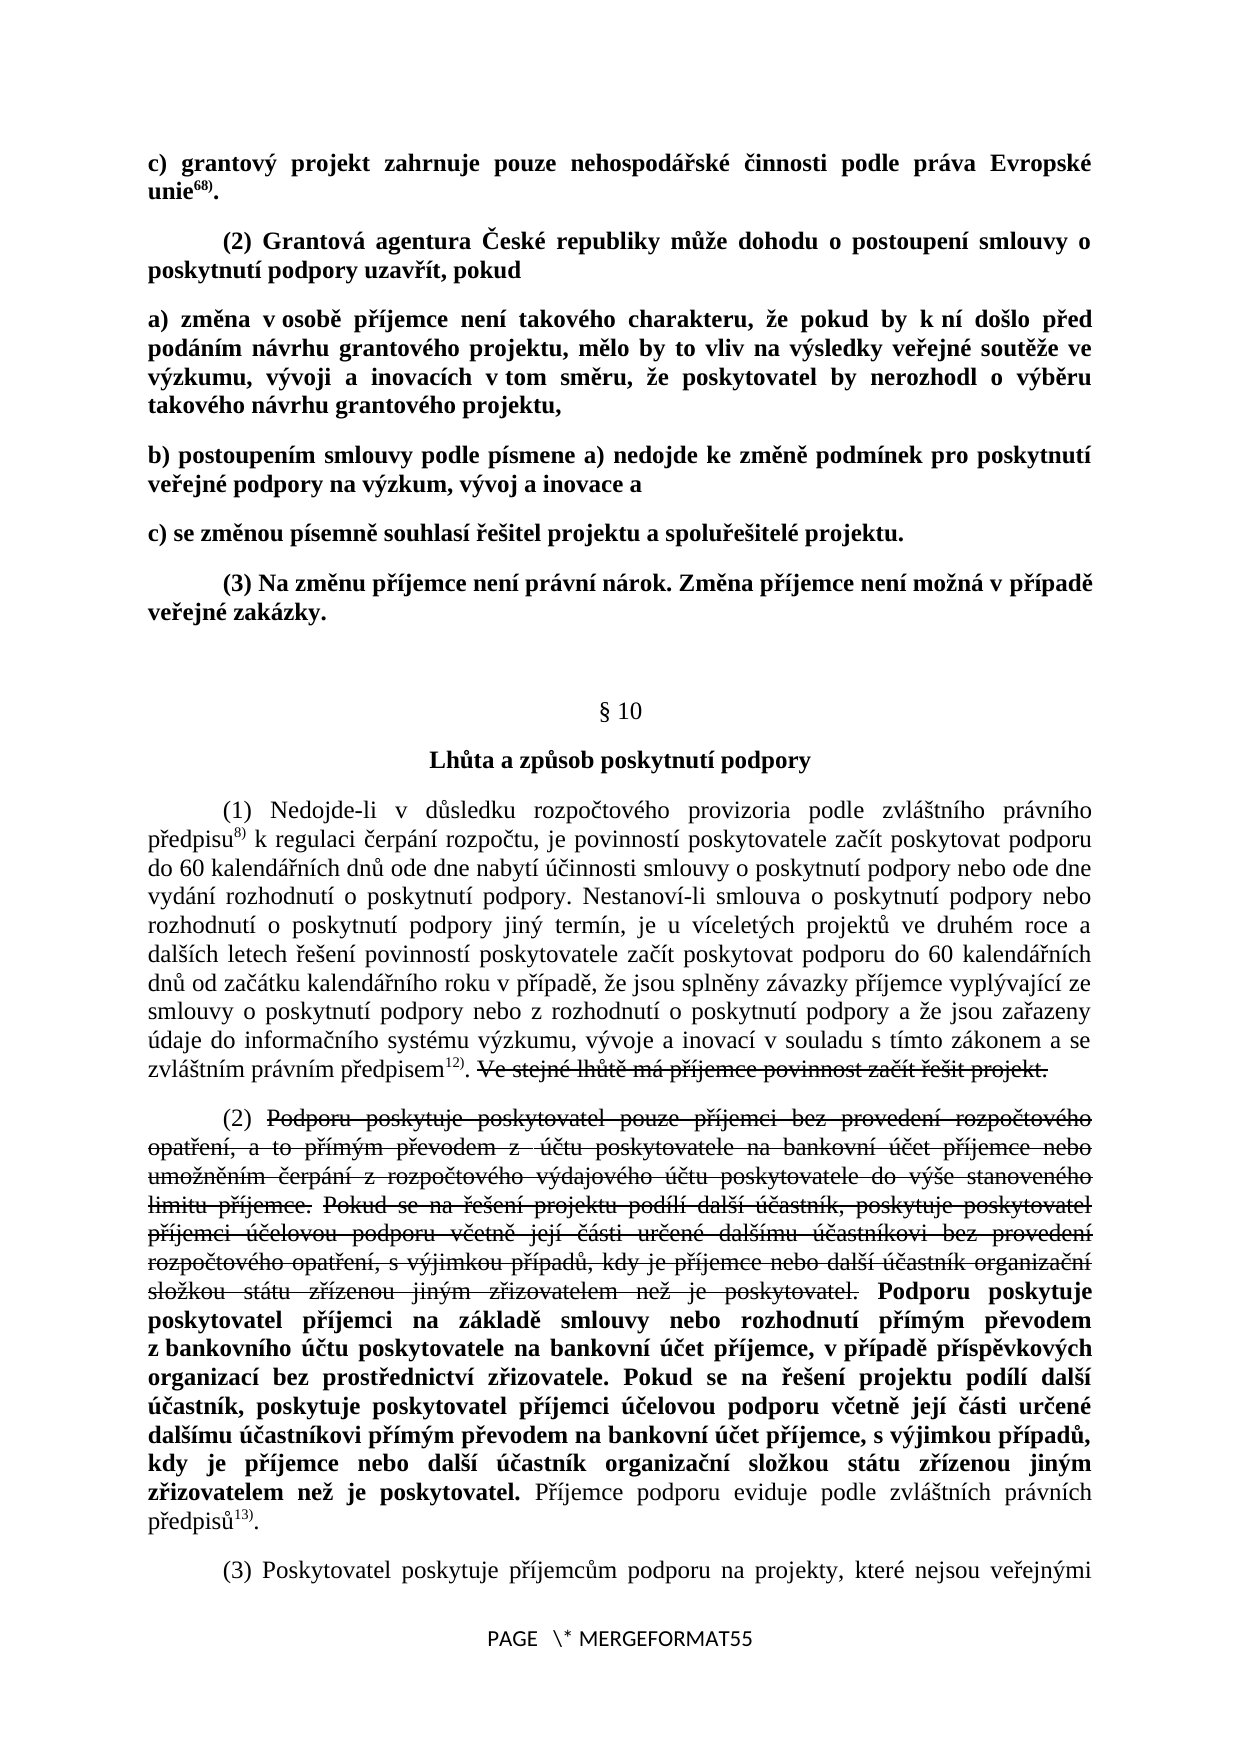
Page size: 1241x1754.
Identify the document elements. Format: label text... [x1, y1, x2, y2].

text (1) Nedojde-li v důsledku rozpočtového provizoria podle zvláštního právního předpisu8) k regulaci čerpání rozpočtu, je povinností poskytovatele začít poskytovat podporu do 60 kalendářních dnů ode dne nabytí účinnosti smlouvy o poskytnutí podpory nebo ode dne vydání rozhodnutí o poskytnutí podpory. Nestanoví-li smlouva o poskytnutí podpory nebo rozhodnutí o poskytnutí podpory jiný termín, je u víceletých projektů ve druhém roce a dalších letech řešení povinností poskytovatele začít poskytovat podporu do 60 kalendářních dnů od začátku kalendářního roku v případě, že jsou splněny závazky příjemce vyplývající ze smlouvy o poskytnutí podpory nebo z rozhodnutí o poskytnutí podpory a že jsou zařazeny údaje do informačního systému výzkumu, vývoje a inovací v souladu s tímto zákonem a se zvláštním právním předpisem12). Ve stejné lhůtě má příjemce povinnost začít řešit projekt. [148, 795, 1092, 1083]
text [148, 1556, 1092, 1584]
text c) grantový projekt zahrnuje pouze nehospodářské činnosti podle práva Evropské unie68). [148, 148, 1092, 205]
text (3) Na změnu příjemce není právní nárok. Změna příjemce není možná v případě veřejné zakázky. [148, 568, 1092, 626]
text (2) Grantová agentura České republiky může dohodu o postoupení smlouvy o poskytnutí podpory uzavřít, pokud [148, 226, 1092, 283]
text (2) Podporu poskytuje poskytovatel pouze příjemci bez provedení rozpočtového opatření, a to přímým převodem z účtu poskytovatele na bankovní účet příjemce nebo umožněním čerpání z rozpočtového výdajového účtu poskytovatele do výše stanoveného limitu příjemce. Pokud se na řešení projektu podílí další účastník, poskytuje poskytovatel příjemci účelovou podporu včetně její části určené dalšímu účastníkovi bez provedení rozpočtového opatření, s výjimkou případů, kdy je příjemce nebo další účastník organizační složkou státu zřízenou jiným zřizovatelem než je poskytovatel. Podporu poskytuje poskytovatel příjemci na základě smlouvy nebo rozhodnutí přímým převodem z bankovního účtu poskytovatele na bankovní účet příjemce, v případě příspěvkových organizací bez prostřednictví zřizovatele. Pokud se na řešení projektu podílí další účastník, poskytuje poskytovatel příjemci účelovou podporu včetně její části určené dalšímu účastníkovi přímým převodem na bankovní účet příjemce, s výjimkou případů, kdy je příjemce nebo další účastník organizační složkou státu zřízenou jiným zřizovatelem než je poskytovatel. Příjemce podporu eviduje podle zvláštních právních předpisů13). [148, 1264, 1092, 1535]
text c) se změnou písemně souhlasí řešitel projektu a spoluřešitelé projektu. [148, 518, 1092, 547]
text Lhůta a způsob poskytnutí podpory [148, 746, 1092, 774]
text b) postoupením smlouvy podle písmene a) nedojde ke změně podmínek pro poskytnutí veřejné podpory na výzkum, vývoj a inovace a [148, 440, 1092, 498]
text a) změna v osobě příjemce není takového charakteru, že pokud by k ní došlo před podáním návrhu grantového projektu, mělo by to vliv na výsledky veřejné soutěže ve výzkumu, vývoji a inovacích v tom směru, že poskytovatel by nerozhodl o výběru takového návrhu grantového projektu, [148, 304, 1092, 419]
text § 10 [148, 696, 1092, 725]
